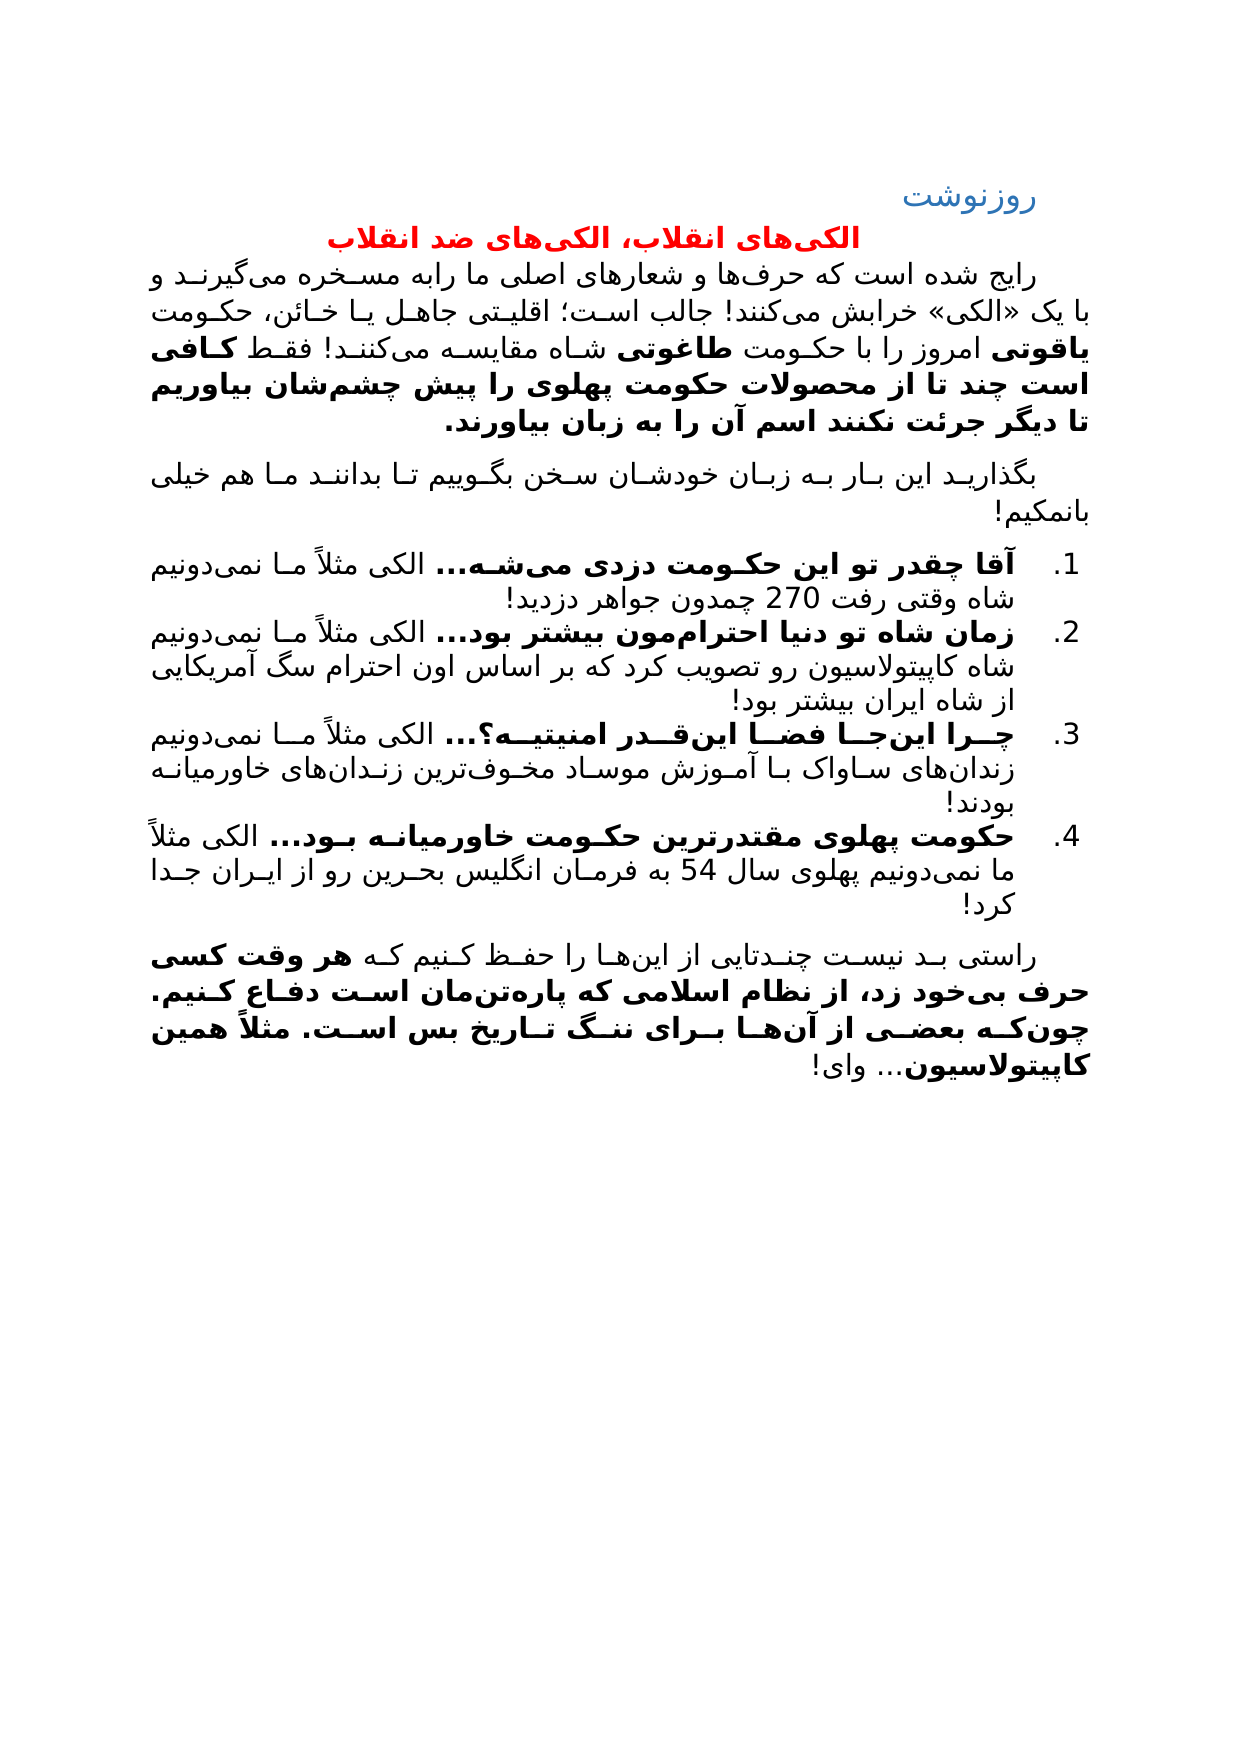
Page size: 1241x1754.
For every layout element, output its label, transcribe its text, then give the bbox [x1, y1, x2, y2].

list آقا چقدر تو این حکومت دزدی می‌شه... الکی مثلاً ما نمی‌دونیم شاه وقتی رفت 270 چمدون جواهر دزدید! [150, 548, 1053, 616]
subtitle روزنوشت [150, 175, 1090, 214]
text بگذارید این بار به زبان خودشان سخن بگوییم تا بدانند ما هم خیلی بانمکیم! [150, 458, 1090, 528]
text رایج شده است که حرف‌ها و شعارهای اصلی ما رابه مسخره می‌گیرند و با یک «الکی» خرابش می‌کنند! جالب است؛ اقلیتی جاهل یا خائن، حکومت یاقوتی امروز را با حکومت طاغوتی شاه مقایسه می‌کنند! فقط کافی است چند تا از محصولات حکومت پهلوی را پیش چشم‌شان بیاوریم تا دیگر جرئت نکنند اسم آن را به زبان بیاورند. [150, 258, 1090, 438]
subtitle الکی‌های انقلاب، الکی‌های ضد انقلاب [150, 221, 1090, 255]
list چرا این‌جا فضا این‌قدر امنیتیه؟... الکی مثلاً ما نمی‌دونیم زندان‌های ساواک با آموزش موساد مخوف‌ترین زندان‌های خاورمیانه بودند! [150, 717, 1053, 819]
list زمان شاه تو دنیا احترام‌مون بیشتر بود... الکی مثلاً ما نمی‌دونیم شاه کاپیتولاسیون رو تصویب کرد که بر اساس اون احترام سگ آمریکایی از شاه ایران بیشتر بود! [150, 616, 1053, 717]
text راستی بد نیست چندتایی از این‌ها را حفظ کنیم که هر وقت کسی حرف بی‌خود زد، از نظام اسلامی که پاره‌تن‌مان است دفاع کنیم. چون‌که بعضی از آن‌ها برای ننگ تاریخ بس است. مثلاً همین کاپیتولاسیون... وای! [150, 938, 1090, 1082]
list حکومت پهلوی مقتدرترین حکومت خاورمیانه بود... الکی مثلاً ما نمی‌دونیم پهلوی سال 54 به فرمان انگلیس بحرین رو از ایران جدا کرد! [150, 819, 1053, 921]
